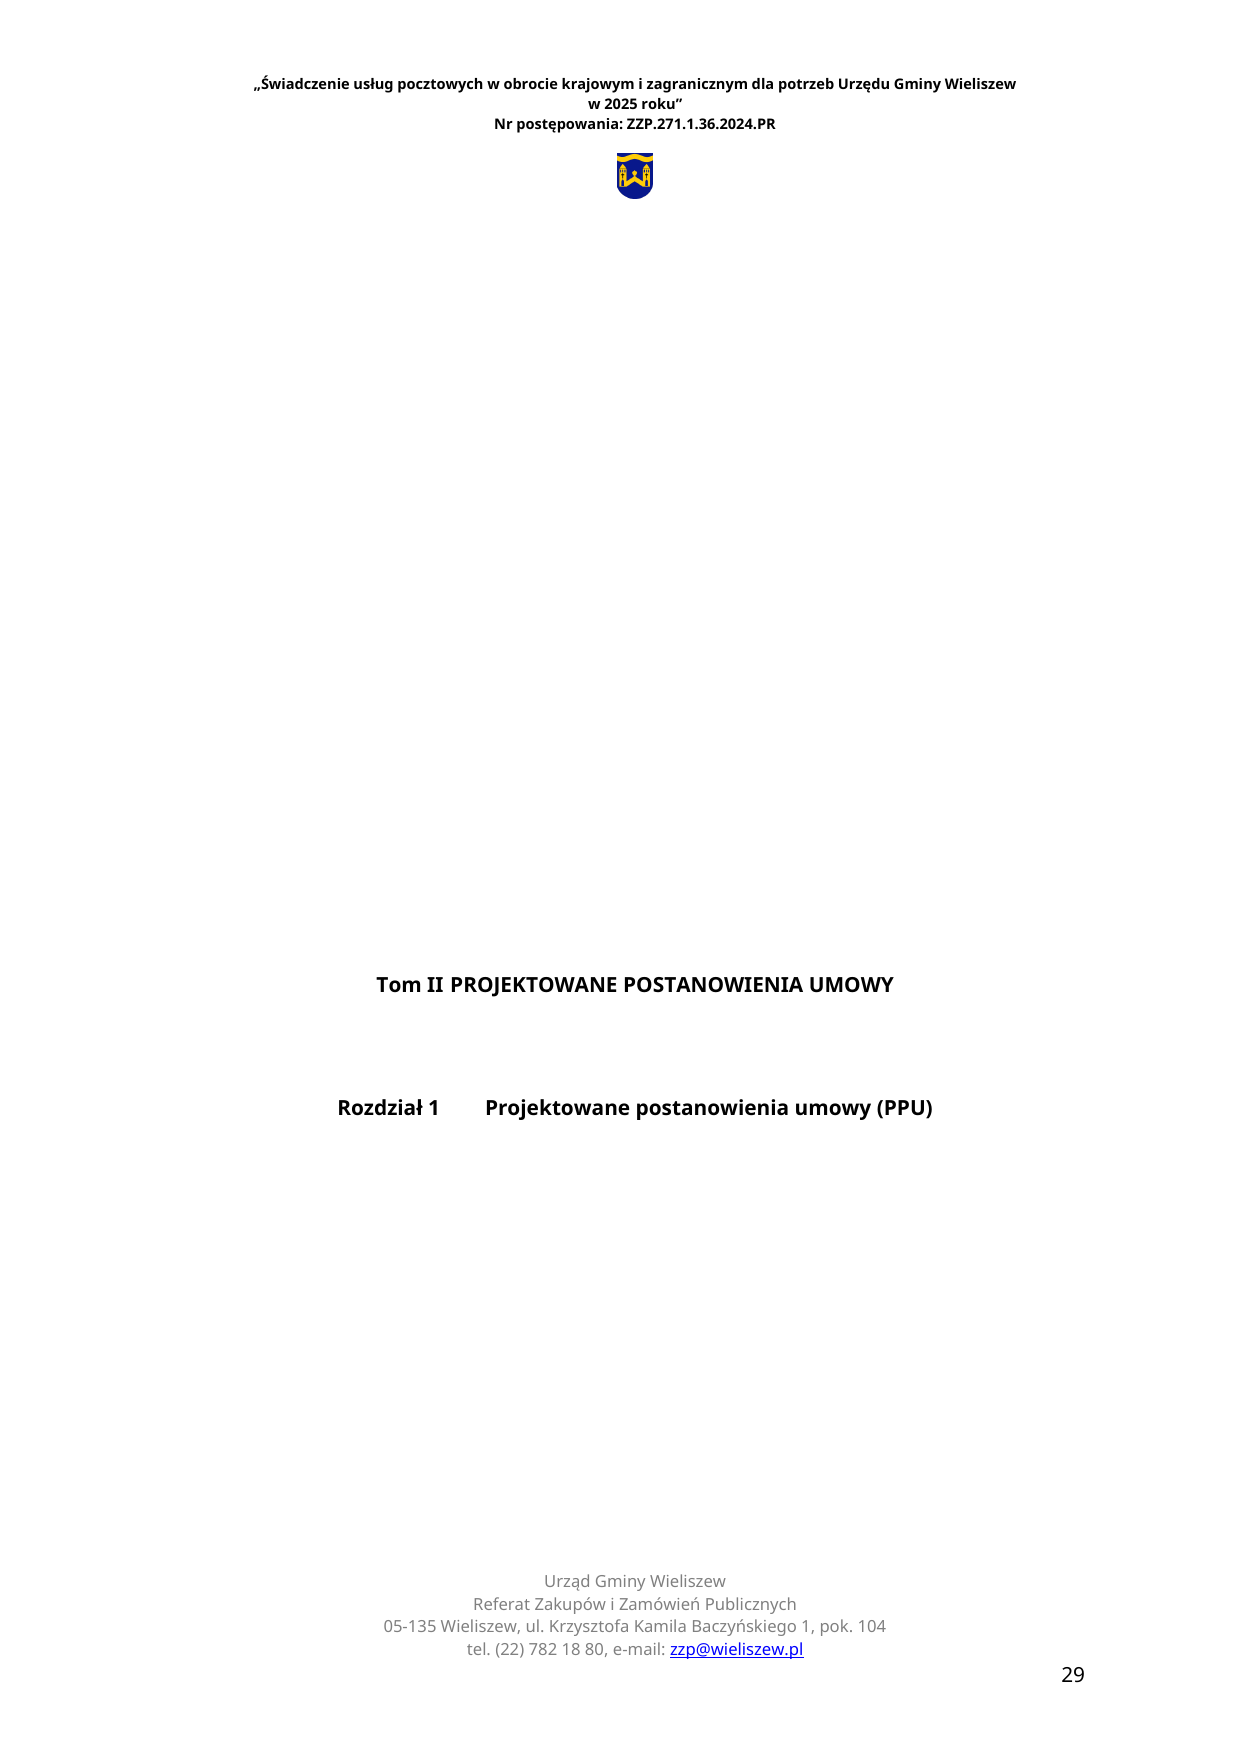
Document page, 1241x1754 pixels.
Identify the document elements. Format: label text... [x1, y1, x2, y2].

text Rozdział 1 Projektowane postanowienia umowy (PPU) [148, 1093, 1122, 1122]
text Tom II PROJEKTOWANE POSTANOWIENIA UMOWY [148, 971, 1122, 999]
picture [617, 153, 653, 199]
